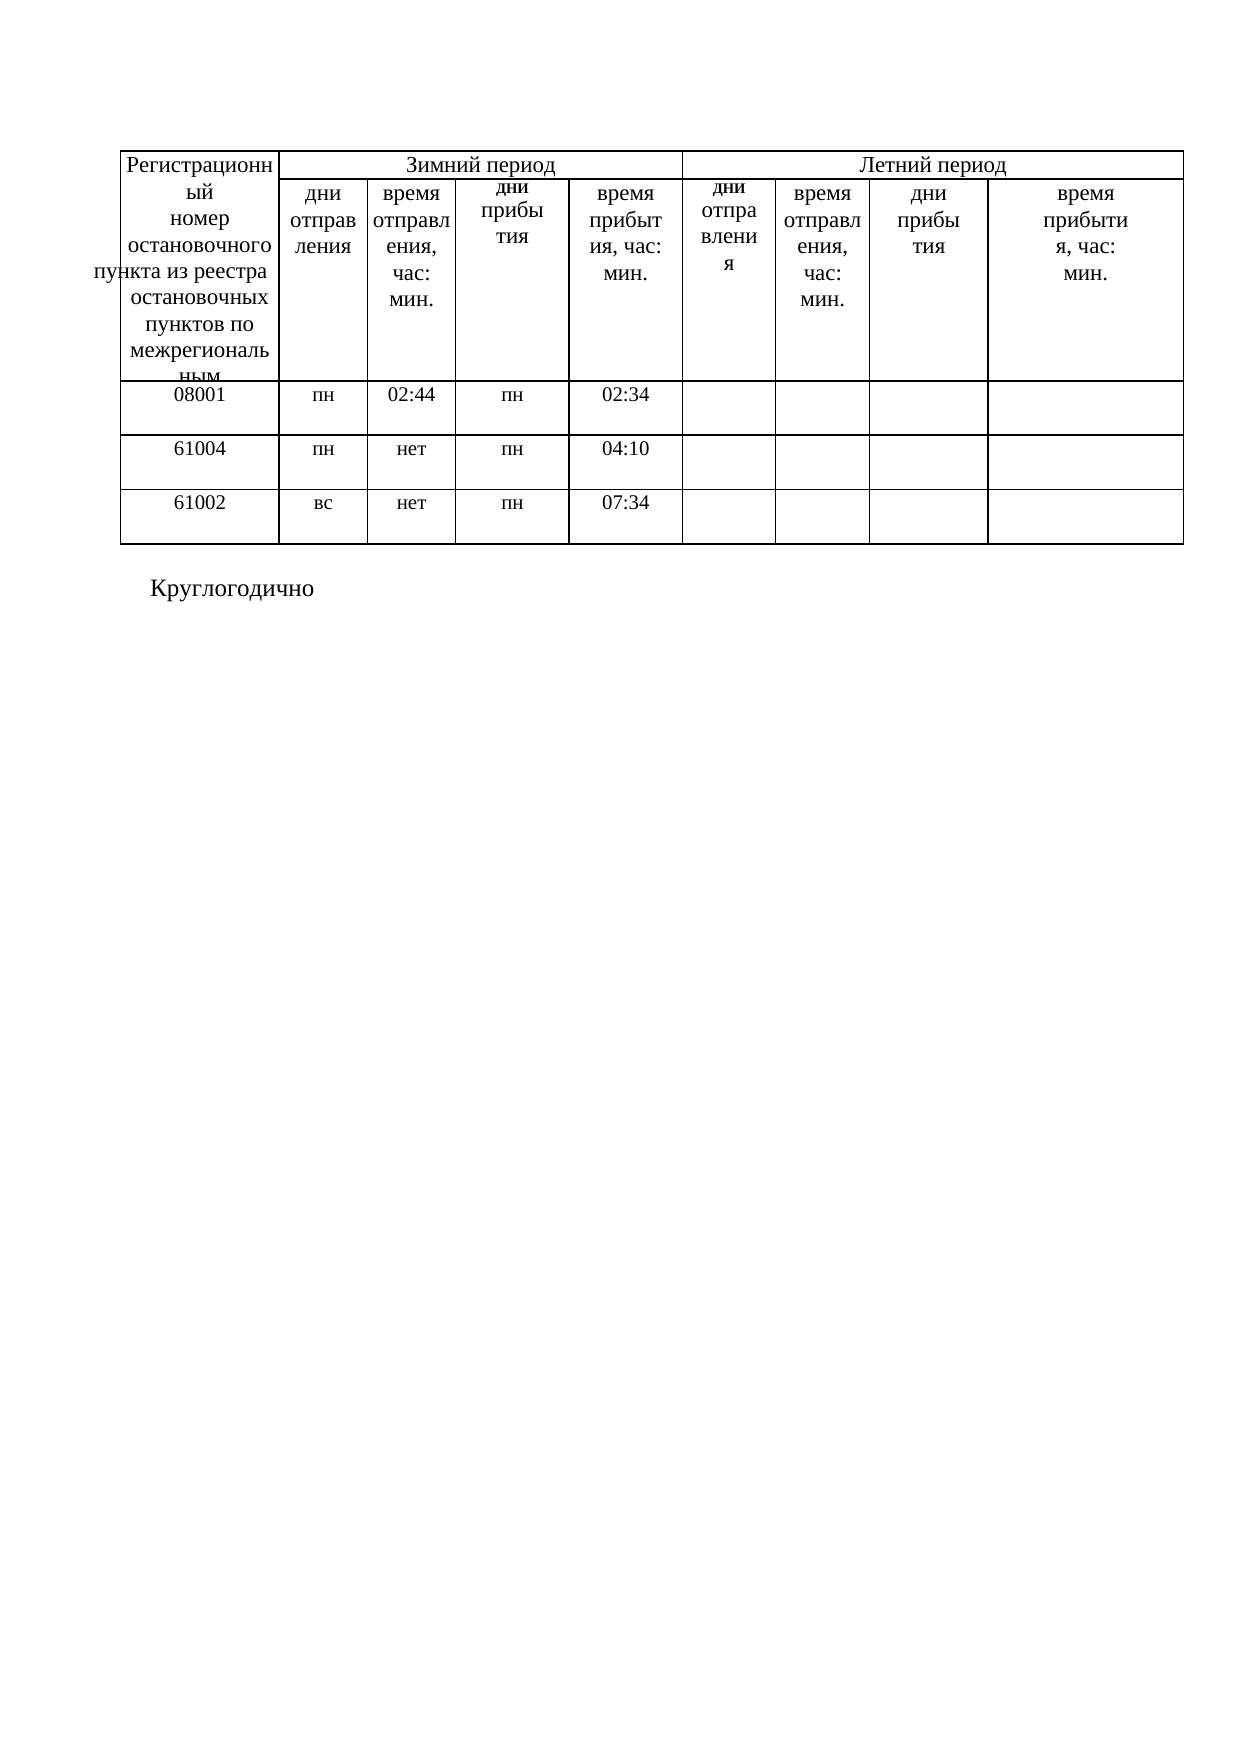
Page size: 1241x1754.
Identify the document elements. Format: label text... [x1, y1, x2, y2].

table_cell [989, 382, 1183, 434]
table_cell 61004 [121, 436, 278, 489]
table_cell дни прибы тия [870, 180, 987, 380]
table_cell нет [368, 436, 455, 489]
table_cell [989, 490, 1183, 543]
table_cell [776, 382, 869, 434]
table_cell [989, 436, 1183, 489]
table_cell 02:34 [570, 382, 682, 434]
table_cell 08001 [121, 382, 278, 434]
table_cell [870, 490, 987, 543]
table_cell дни отправ ления [280, 180, 367, 380]
table_cell [683, 490, 775, 543]
table_cell [776, 436, 869, 489]
table_cell [776, 490, 869, 543]
table_cell пн [456, 382, 568, 434]
table_cell 07:34 [570, 490, 682, 543]
table_cell ДНИ прибы тия [456, 180, 568, 380]
table_cell ДНИ отпра влени я [683, 180, 775, 380]
table_cell время отправл ения, час: мин. [368, 180, 455, 380]
table_cell пн [280, 382, 367, 434]
table_cell вс [280, 490, 367, 543]
table_cell [870, 382, 987, 434]
table_cell 04:10 [570, 436, 682, 489]
table_cell [683, 436, 775, 489]
table_cell пн [456, 436, 568, 489]
text Круглогодично [150, 573, 1090, 602]
table_cell время прибыти я, час: мин. [989, 180, 1183, 380]
table_cell [870, 436, 987, 489]
table_cell [683, 382, 775, 434]
table_cell пн [456, 490, 568, 543]
table_cell 61002 [121, 490, 278, 543]
table_cell пн [280, 436, 367, 489]
table_cell 02:44 [368, 382, 455, 434]
table_cell время прибыт ия, час: мин. [570, 180, 682, 380]
table_cell время отправл ения, час: мин. [776, 180, 869, 380]
table_cell нет [368, 490, 455, 543]
table_header Летний период [683, 152, 1183, 178]
table_header Зимний период [280, 152, 682, 178]
table_header Регистрационный номер остановочного пункта из реестра остановочных пунктов по межрегиональным маршрутам регулярных перевозок [121, 152, 278, 380]
